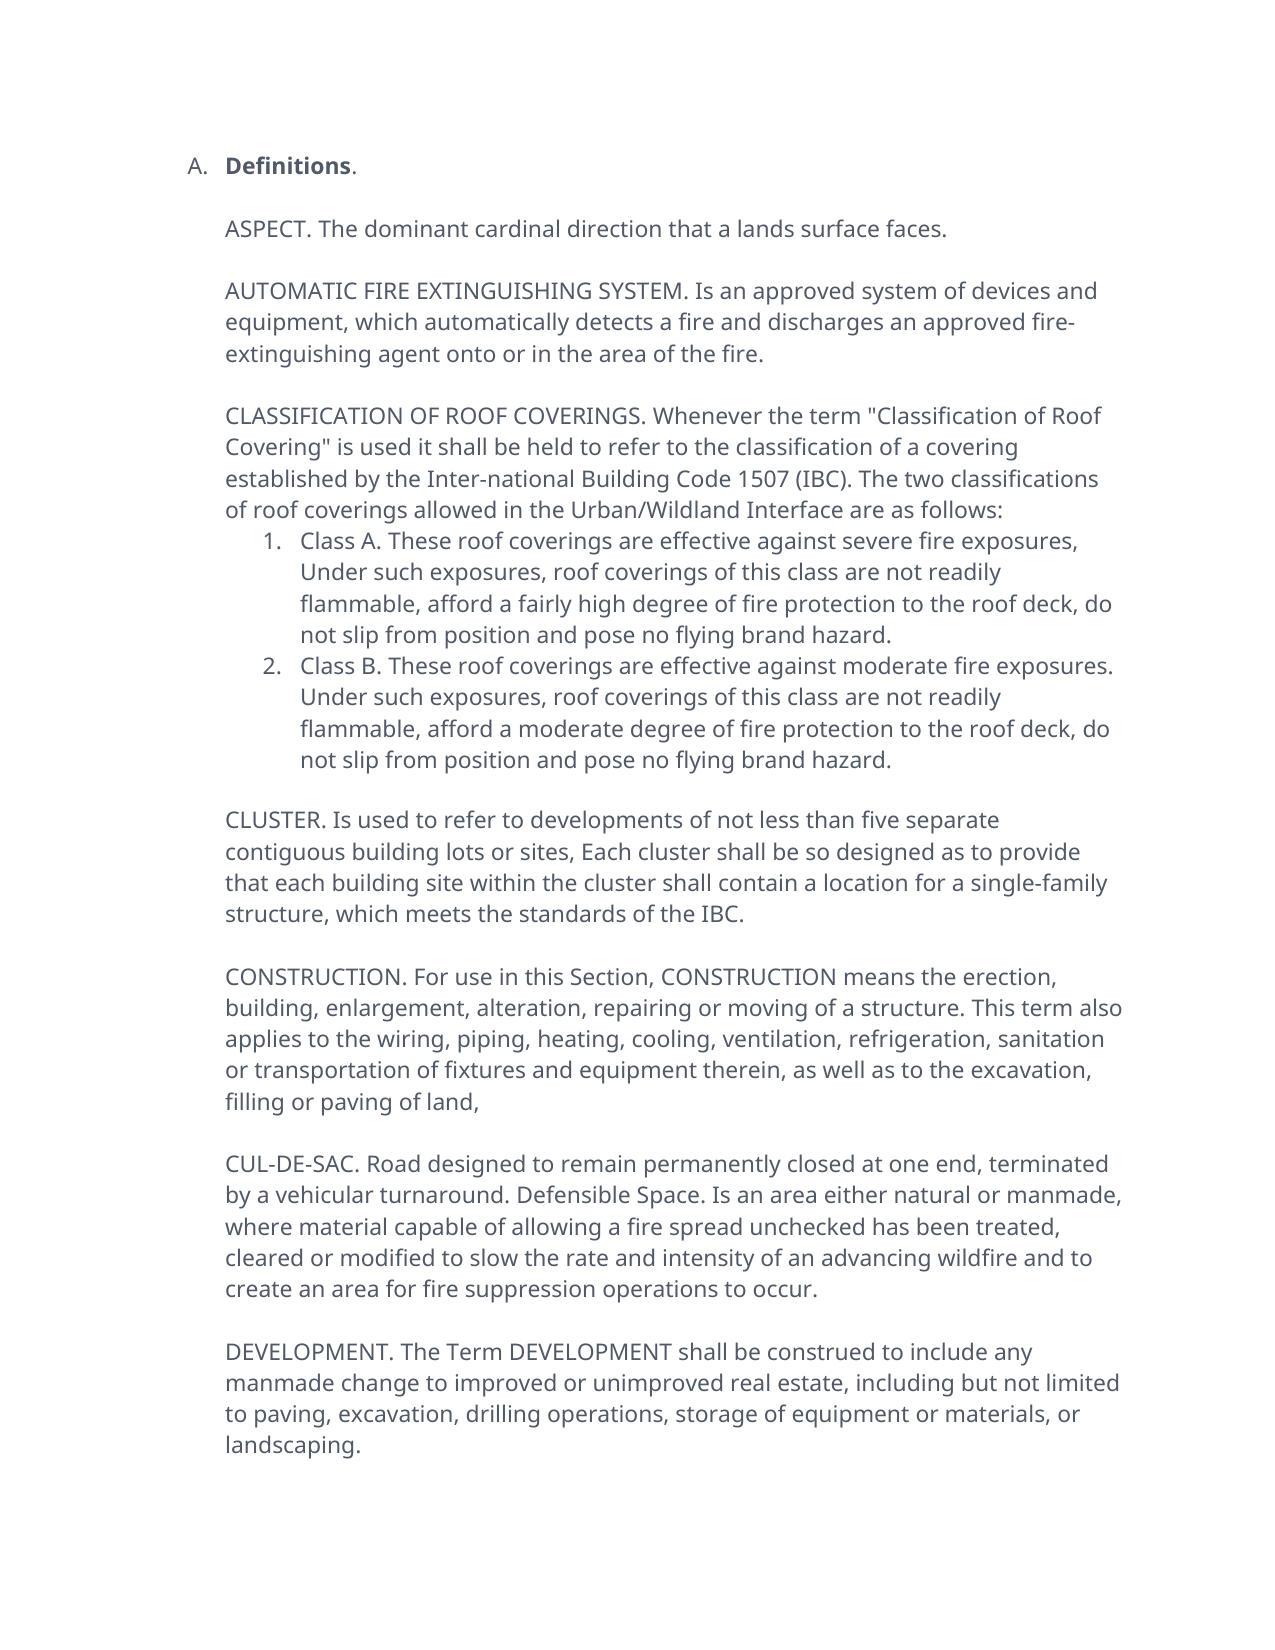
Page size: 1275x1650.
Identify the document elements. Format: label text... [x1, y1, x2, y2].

list Class A. These roof coverings are effective against severe fire exposures, Under such exposures, roof coverings of this class are not readily flammable, afford a fairly high degree of fire protection to the roof deck, do not slip from position and pose no flying brand hazard. [262, 525, 1125, 650]
list Definitions. ASPECT. The dominant cardinal direction that a lands surface faces. AUTOMATIC FIRE EXTINGUISHING SYSTEM. Is an approved system of devices and equipment, which automatically detects a fire and discharges an approved fire-extinguishing agent onto or in the area of the fire. CLASSIFICATION OF ROOF COVERINGS. Whenever the term "Classification of Roof Covering" is used it shall be held to refer to the classification of a covering established by the Inter-national Building Code 1507 (IBC). The two classifications of roof coverings allowed in the Urban/Wildland Interface are as follows: [187, 150, 1125, 525]
list Class B. These roof coverings are effective against moderate fire exposures. Under such exposures, roof coverings of this class are not readily flammable, afford a moderate degree of fire protection to the roof deck, do not slip from position and pose no flying brand hazard. [262, 650, 1125, 775]
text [225, 804, 1125, 1492]
